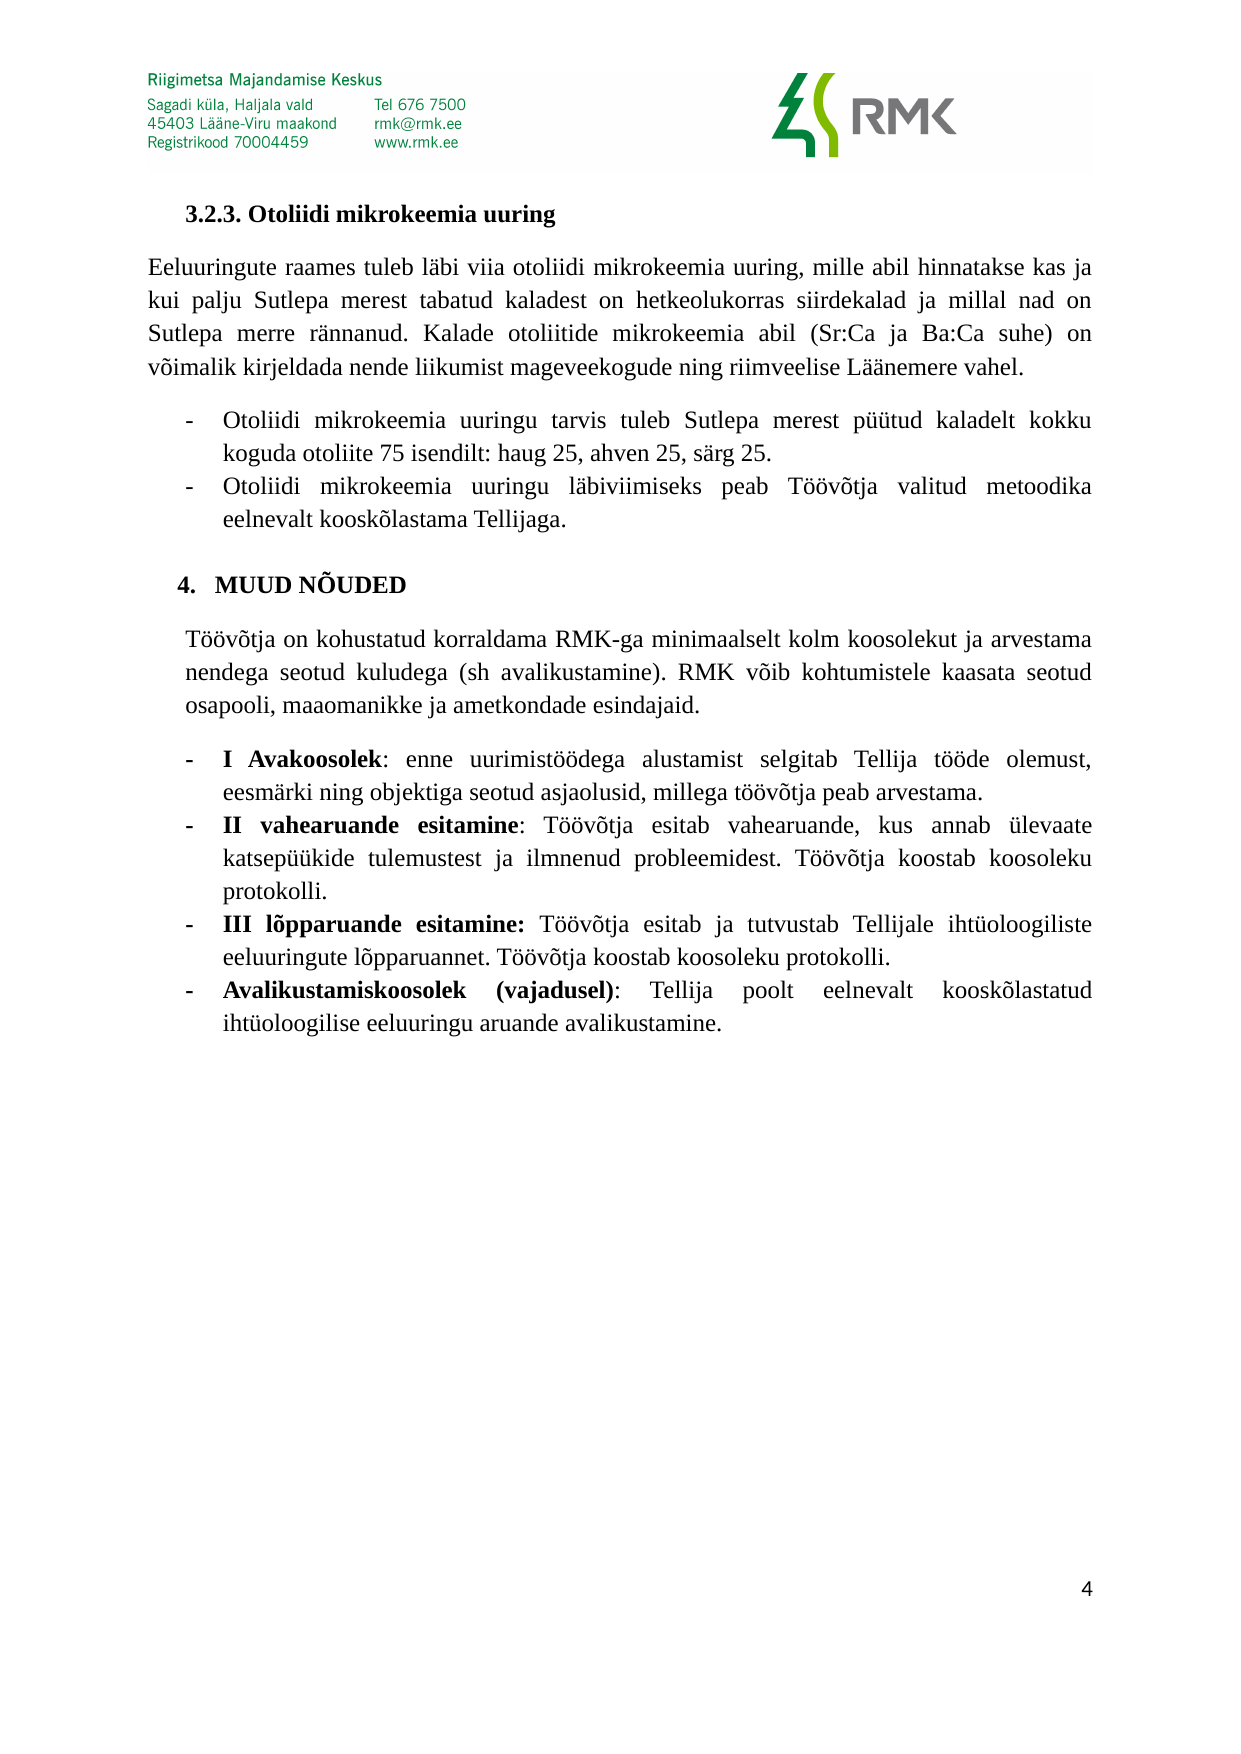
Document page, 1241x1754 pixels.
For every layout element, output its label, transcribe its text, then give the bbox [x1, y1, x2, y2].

picture [147, 73, 1093, 174]
list II vahearuande esitamine: Töövõtja esitab vahearuande, kus annab ülevaate katsepüükide tulemustest ja ilmnenud probleemidest. Töövõtja koostab koosoleku protokolli. [185, 810, 1093, 905]
list Avalikustamiskoosolek (vajadusel): Tellija poolt eelnevalt kooskõlastatud ihtüoloogilise eeluuringu aruande avalikustamine. [185, 975, 1093, 1037]
list I Avakoosolek: enne uurimistöödega alustamist selgitab Tellija tööde olemust, eesmärki ning objektiga seotud asjaolusid, millega töövõtja peab arvestama. [185, 744, 1093, 806]
list Otoliidi mikrokeemia uuringu läbiviimiseks peab Töövõtja valitud metoodika eelnevalt kooskõlastama Tellijaga. [185, 471, 1093, 533]
text Eeluuringute raames tuleb läbi viia otoliidi mikrokeemia uuring, mille abil hinnatakse kas ja kui palju Sutlepa merest tabatud kaladest on hetkeolukorras siirdekalad ja millal nad on Sutlepa merre rännanud. Kalade otoliitide mikrokeemia abil (Sr:Ca ja Ba:Ca suhe) on võimalik kirjeldada nende liikumist mageveekogude ning riimveelise Läänemere vahel. [148, 252, 1093, 380]
text Töövõtja on kohustatud korraldama RMK-ga minimaalselt kolm koosolekut ja arvestama nendega seotud kuludega (sh avalikustamine). RMK võib kohtumistele kaasata seotud osapooli, maaomanikke ja ametkondade esindajaid. [185, 624, 1093, 719]
text 3.2.3. Otoliidi mikrokeemia uuring [185, 199, 1093, 227]
list III lõpparuande esitamine: Töövõtja esitab ja tutvustab Tellijale ihtüoloogiliste eeluuringute lõpparuannet. Töövõtja koostab koosoleku protokolli. [185, 909, 1093, 971]
list Otoliidi mikrokeemia uuringu tarvis tuleb Sutlepa merest püütud kaladelt kokku koguda otoliite 75 isendilt: haug 25, ahven 25, särg 25. [185, 405, 1093, 467]
list MUUD NÕUDED [177, 571, 1093, 599]
